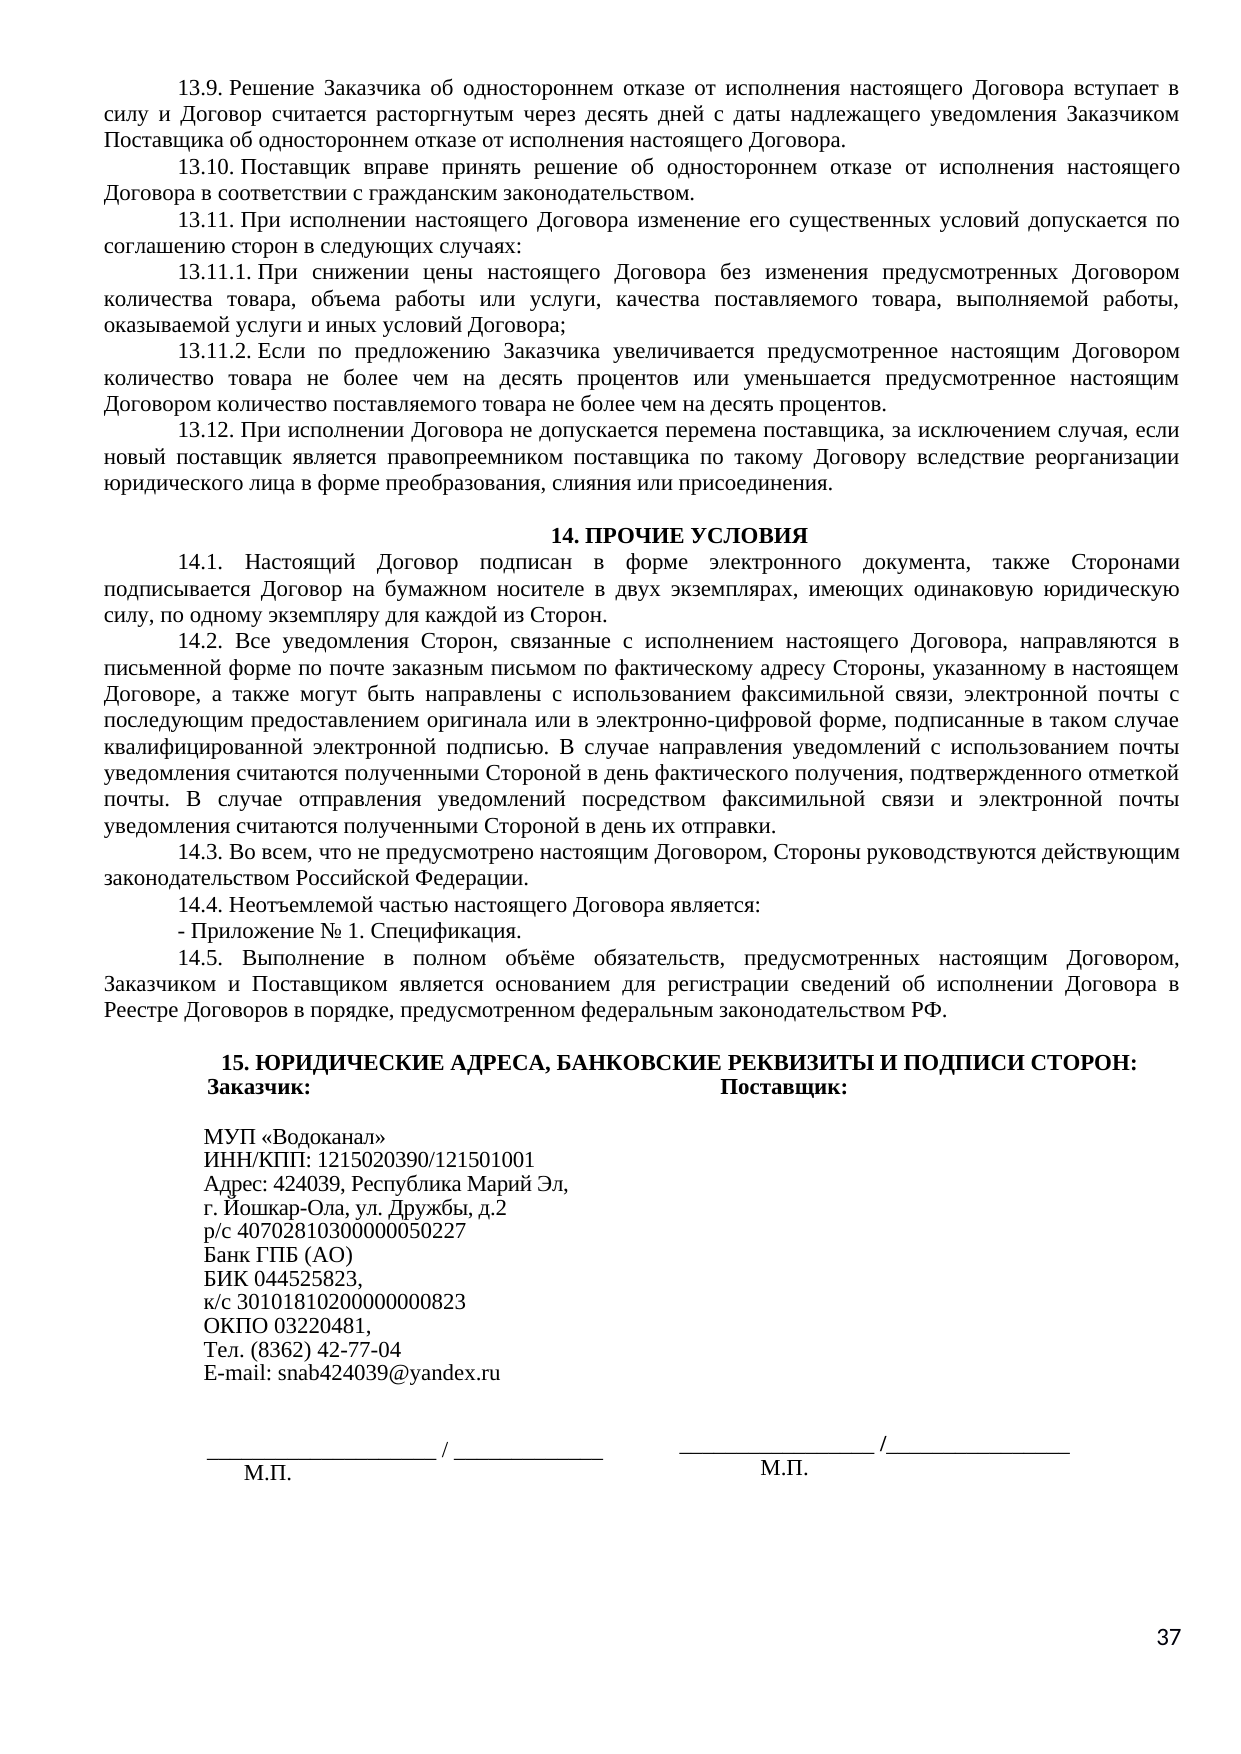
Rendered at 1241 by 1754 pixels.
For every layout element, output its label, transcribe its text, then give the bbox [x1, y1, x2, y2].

text 14.2. Все уведомления Сторон, связанные с исполнением настоящего Договора, направляются в письменной форме по почте заказным письмом по фактическому адресу Стороны, указанному в настоящем Договоре, а также могут быть направлены с использованием факсимильной связи, электронной почты с последующим предоставлением оригинала или в электронно-цифровой форме, подписанные в таком случае квалифицированной электронной подписью. В случае направления уведомлений с использованием почты уведомления считаются полученными Стороной в день фактического получения, подтвержденного отметкой почты. В случае отправления уведомлений посредством факсимильной связи и электронной почты уведомления считаются полученными Стороной в день их отправки. [103, 627, 1181, 838]
text 13.11.2. Если по предложению Заказчика увеличивается предусмотренное настоящим Договором количество товара не более чем на десять процентов или уменьшается предусмотренное настоящим Договором количество поставляемого товара не более чем на десять процентов. [103, 337, 1181, 416]
text 14.1. Настоящий Договор подписан в форме электронного документа, также Сторонами подписывается Договор на бумажном носителе в двух экземплярах, имеющих одинаковую юридическую силу, по одному экземпляру для каждой из Сторон. [103, 548, 1181, 627]
text 14.3. Во всем, что не предусмотрено настоящим Договором, Стороны руководствуются действующим законодательством Российской Федерации. [103, 838, 1181, 891]
text 15. ЮРИДИЧЕСКИЕ АДРЕСА, БАНКОВСКИЕ РЕКВИЗИТЫ И ПОДПИСИ СТОРОН: [103, 1049, 1181, 1075]
text 14.4. Неотъемлемой частью настоящего Договора является: [103, 891, 1181, 917]
text 13.9. Решение Заказчика об одностороннем отказе от исполнения настоящего Договора вступает в силу и Договор считается расторгнутым через десять дней с даты надлежащего уведомления Заказчиком Поставщика об одностороннем отказе от исполнения настоящего Договора. [103, 74, 1181, 153]
table_header Поставщик: _________________ /________________ М.П. [665, 1075, 1163, 1610]
text 14. ПРОЧИЕ УСЛОВИЯ [103, 522, 1181, 548]
text 13.12. При исполнении Договора не допускается перемена поставщика, за исключением случая, если новый поставщик является правопреемником поставщика по такому Договору вследствие реорганизации юридического лица в форме преобразования, слияния или присоединения. [103, 416, 1181, 496]
text 14.5. Выполнение в полном объёме обязательств, предусмотренных настоящим Договором, Заказчиком и Поставщиком является основанием для регистрации сведений об исполнении Договора в Реестре Договоров в порядке, предусмотренном федеральным законодательством РФ. [103, 943, 1181, 1023]
text 13.11. При исполнении настоящего Договора изменение его существенных условий допускается по соглашению сторон в следующих случаях: [103, 206, 1181, 258]
text - Приложение № 1. Спецификация. [103, 917, 1181, 943]
text 13.11.1. При снижении цены настоящего Договора без изменения предусмотренных Договором количества товара, объема работы или услуги, качества поставляемого товара, выполняемой работы, оказываемой услуги и иных условий Договора; [103, 258, 1181, 337]
text 13.10. Поставщик вправе принять решение об одностороннем отказе от исполнения настоящего Договора в соответствии с гражданским законодательством. [103, 153, 1181, 206]
